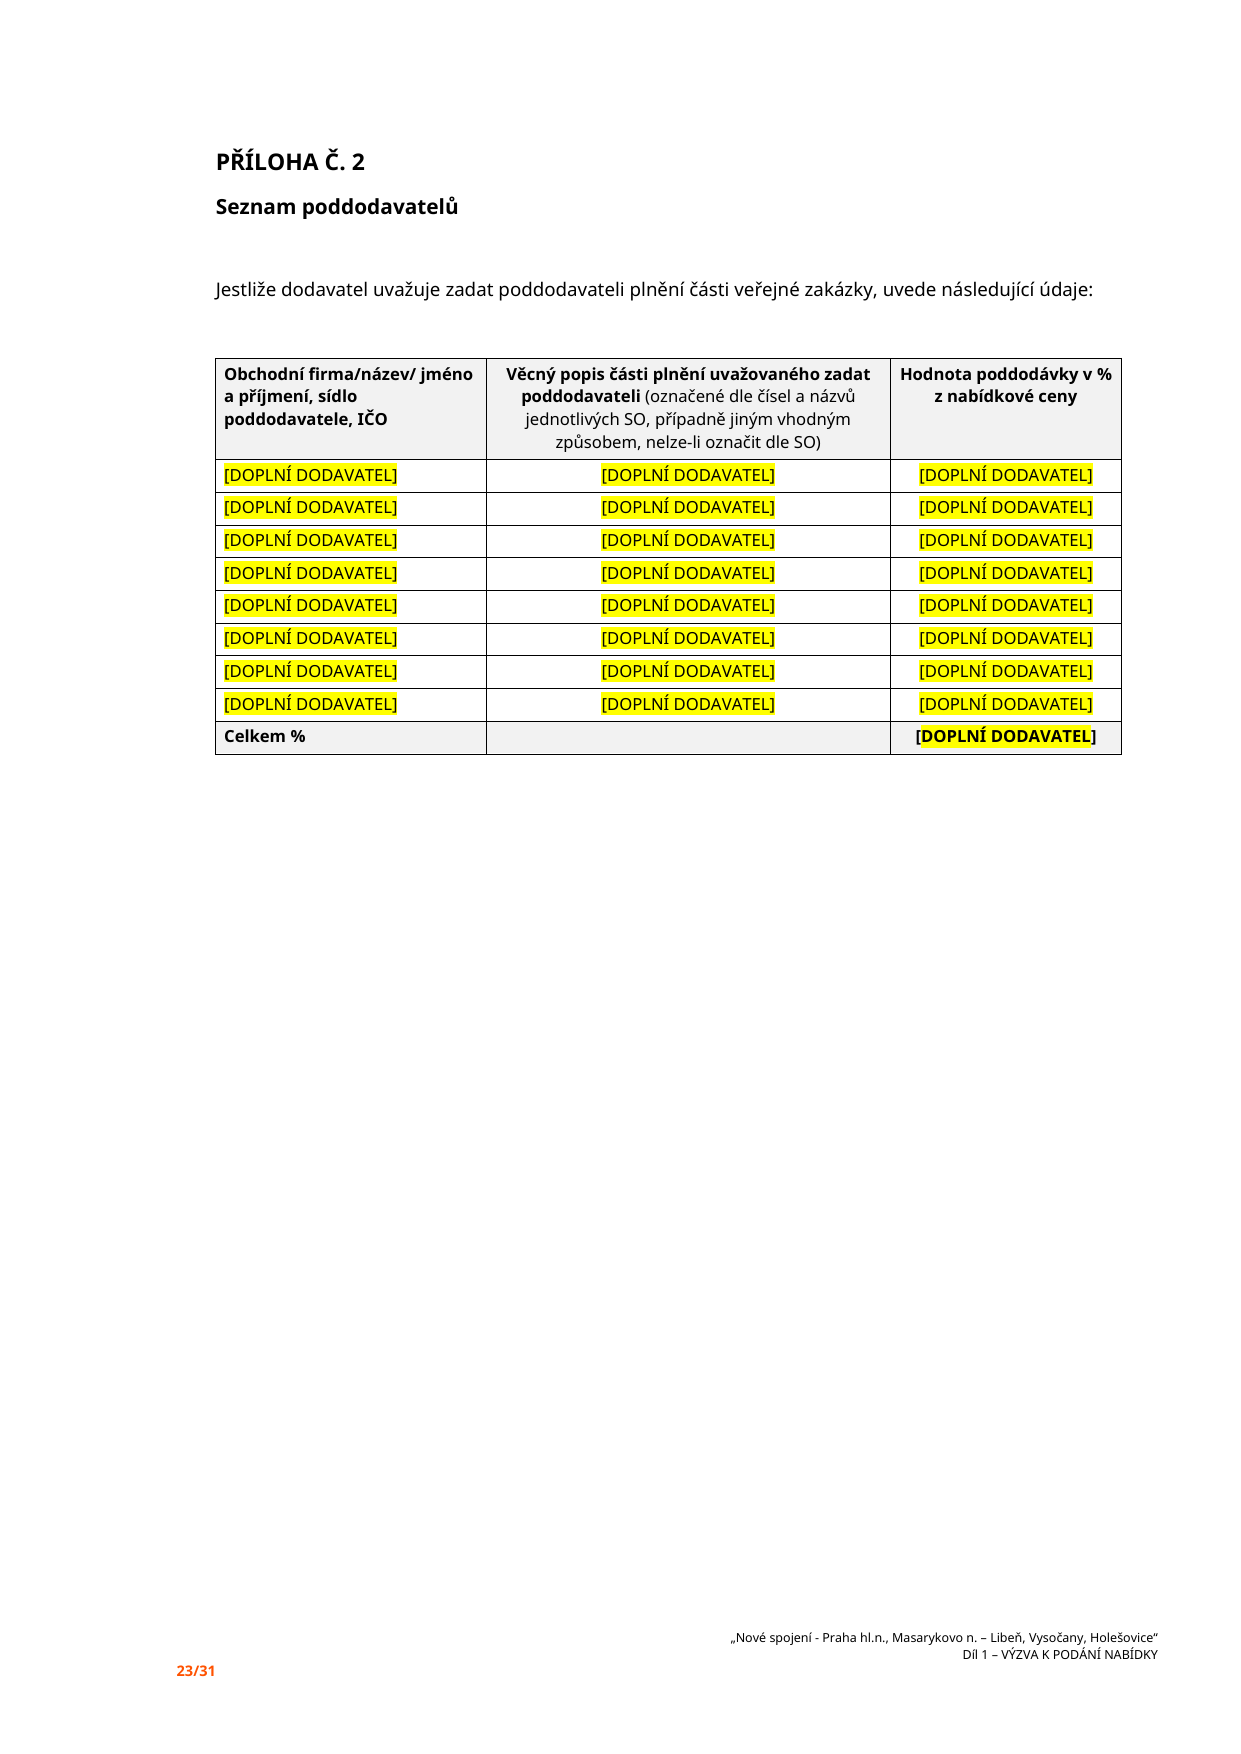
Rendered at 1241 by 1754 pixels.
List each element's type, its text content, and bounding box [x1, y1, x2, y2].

text Jestliže dodavatel uvažuje zadat poddodavateli plnění části veřejné zakázky, uvede následující údaje: [216, 277, 1122, 302]
table_cell Celkem % [216, 722, 486, 753]
text Příloha č. 2 [216, 146, 1122, 177]
table_cell [DOPLNÍ DODAVATEL] [216, 558, 486, 590]
table_cell [487, 722, 890, 753]
table_header Obchodní firma/název/ jméno a příjmení, sídlo poddodavatele, IČO [216, 359, 486, 459]
table_cell [DOPLNÍ DODAVATEL] [487, 460, 890, 492]
table_cell [DOPLNÍ DODAVATEL] [487, 591, 890, 623]
table_cell [DOPLNÍ DODAVATEL] [891, 722, 1121, 753]
table_cell [DOPLNÍ DODAVATEL] [487, 624, 890, 655]
table_cell [DOPLNÍ DODAVATEL] [487, 689, 890, 721]
table_cell [DOPLNÍ DODAVATEL] [487, 558, 890, 590]
table_header Hodnota poddodávky v % z nabídkové ceny [891, 359, 1121, 459]
table_cell [DOPLNÍ DODAVATEL] [891, 689, 1121, 721]
table_cell [DOPLNÍ DODAVATEL] [891, 591, 1121, 623]
text Seznam poddodavatelů [216, 192, 1122, 221]
table_cell [DOPLNÍ DODAVATEL] [216, 656, 486, 688]
table_cell [DOPLNÍ DODAVATEL] [891, 624, 1121, 655]
table_cell [DOPLNÍ DODAVATEL] [216, 526, 486, 557]
table_cell [DOPLNÍ DODAVATEL] [216, 624, 486, 655]
table_cell [DOPLNÍ DODAVATEL] [487, 526, 890, 557]
table_cell [DOPLNÍ DODAVATEL] [891, 526, 1121, 557]
table_cell [DOPLNÍ DODAVATEL] [487, 493, 890, 524]
table_cell [DOPLNÍ DODAVATEL] [216, 591, 486, 623]
table_header Věcný popis části plnění uvažovaného zadat poddodavateli (označené dle čísel a názvů jednotlivých SO, případně jiným vhodným způsobem, nelze-li označit dle SO) [487, 359, 890, 459]
table_cell [DOPLNÍ DODAVATEL] [216, 493, 486, 524]
table_cell [DOPLNÍ DODAVATEL] [216, 689, 486, 721]
table_cell [DOPLNÍ DODAVATEL] [216, 460, 486, 492]
table_cell [DOPLNÍ DODAVATEL] [891, 493, 1121, 524]
table_cell [DOPLNÍ DODAVATEL] [487, 656, 890, 688]
table_cell [DOPLNÍ DODAVATEL] [891, 656, 1121, 688]
table_cell [DOPLNÍ DODAVATEL] [891, 558, 1121, 590]
table_cell [DOPLNÍ DODAVATEL] [891, 460, 1121, 492]
